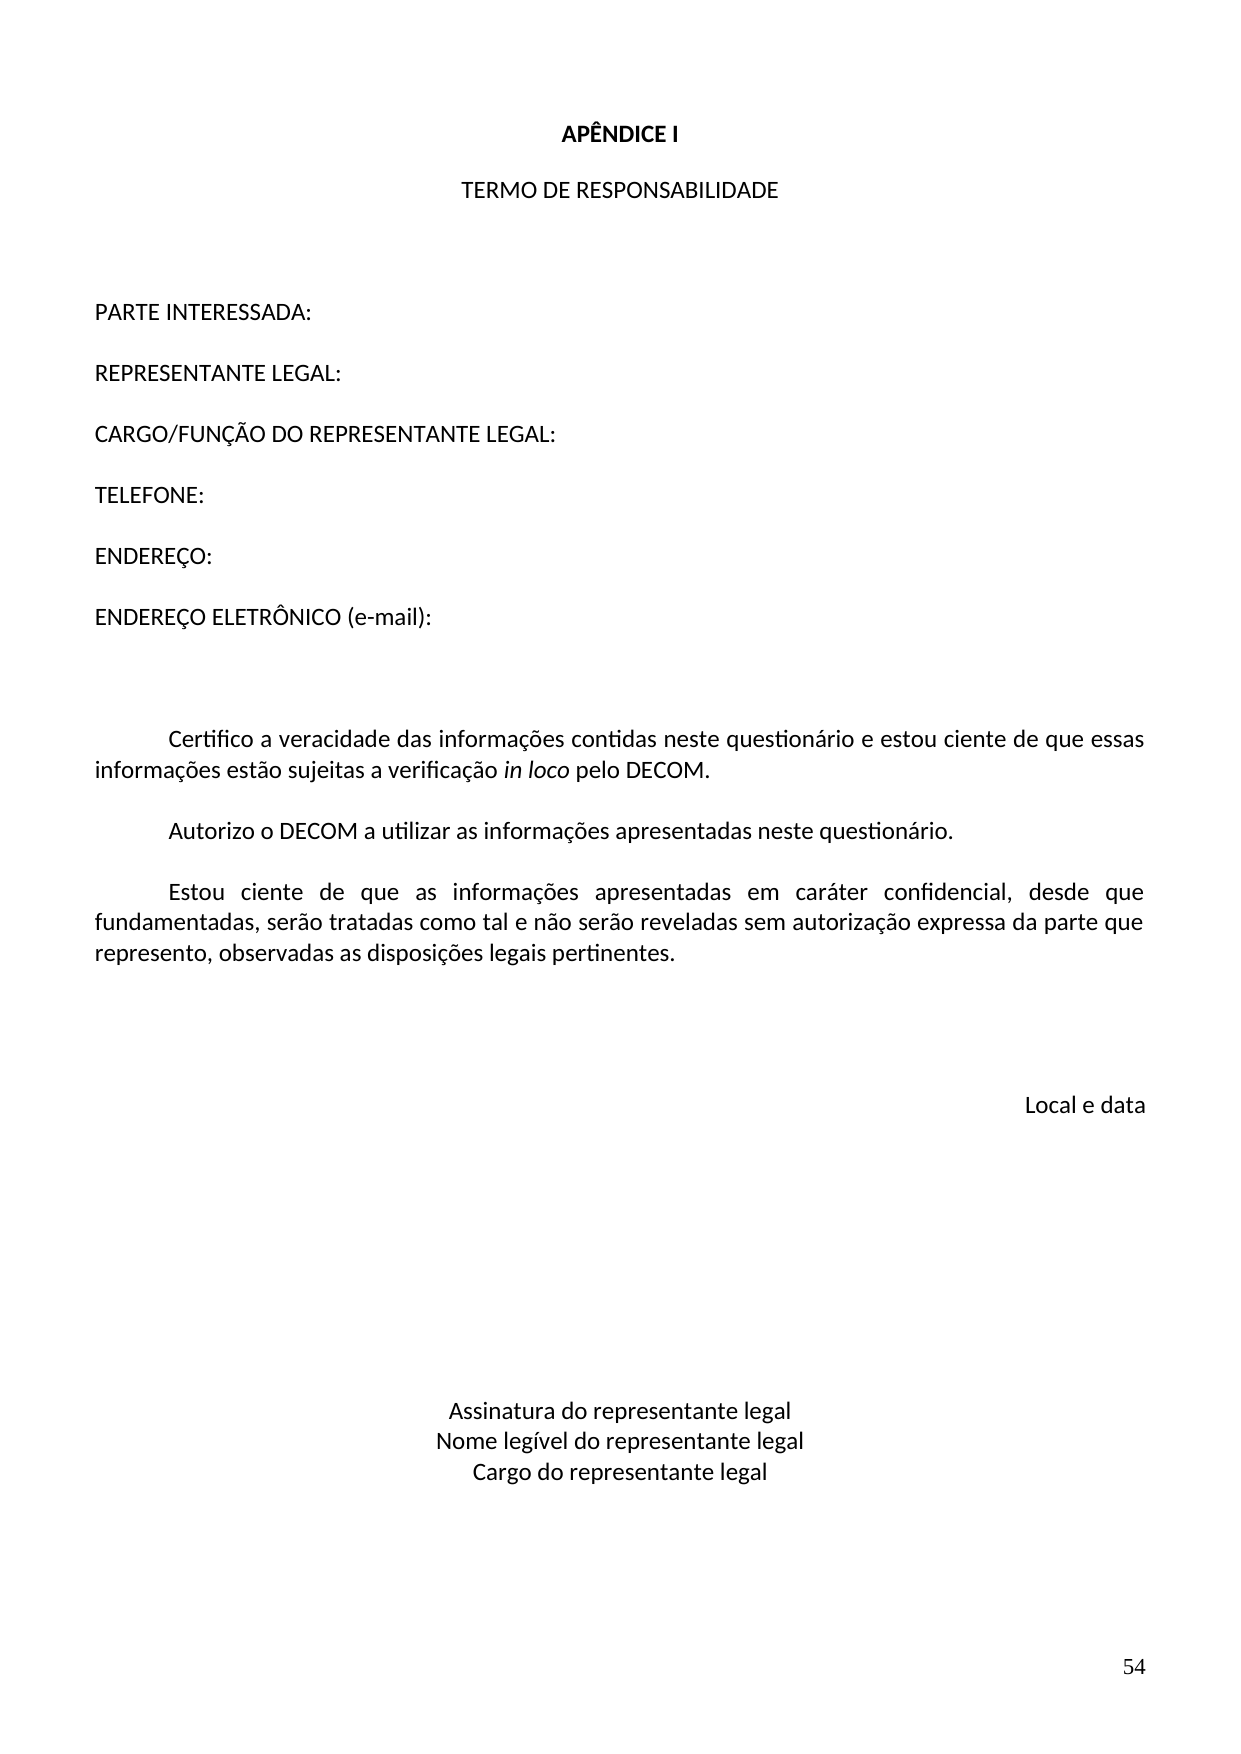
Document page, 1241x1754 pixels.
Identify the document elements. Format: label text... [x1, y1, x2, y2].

text Nome legível do representante legal [94, 1425, 1146, 1456]
text Cargo do representante legal [94, 1456, 1146, 1486]
text APÊNDICE I [94, 118, 1146, 149]
text Certifico a veracidade das informações contidas neste questionário e estou ciente de que essas informações estão sujeitas a verificação in loco pelo DECOM. [94, 723, 1146, 784]
text PARTE INTERESSADA: [94, 296, 1146, 327]
text CARGO/FUNÇÃO DO REPRESENTANTE LEGAL: [94, 418, 1146, 449]
text TERMO DE RESPONSABILIDADE [94, 174, 1146, 204]
text Autorizo o DECOM a utilizar as informações apresentadas neste questionário. [94, 815, 1146, 846]
text REPRESENTANTE LEGAL: [94, 357, 1146, 388]
text ENDEREÇO ELETRÔNICO (e-mail): [94, 601, 1146, 632]
text TELEFONE: [94, 479, 1146, 510]
text ENDEREÇO: [94, 540, 1146, 571]
text Estou ciente de que as informações apresentadas em caráter confidencial, desde que fundamentadas, serão tratadas como tal e não serão reveladas sem autorização expressa da parte que represento, observadas as disposições legais pertinentes. [94, 876, 1146, 968]
text Assinatura do representante legal [94, 1395, 1146, 1425]
text Local e data [94, 1090, 1146, 1120]
